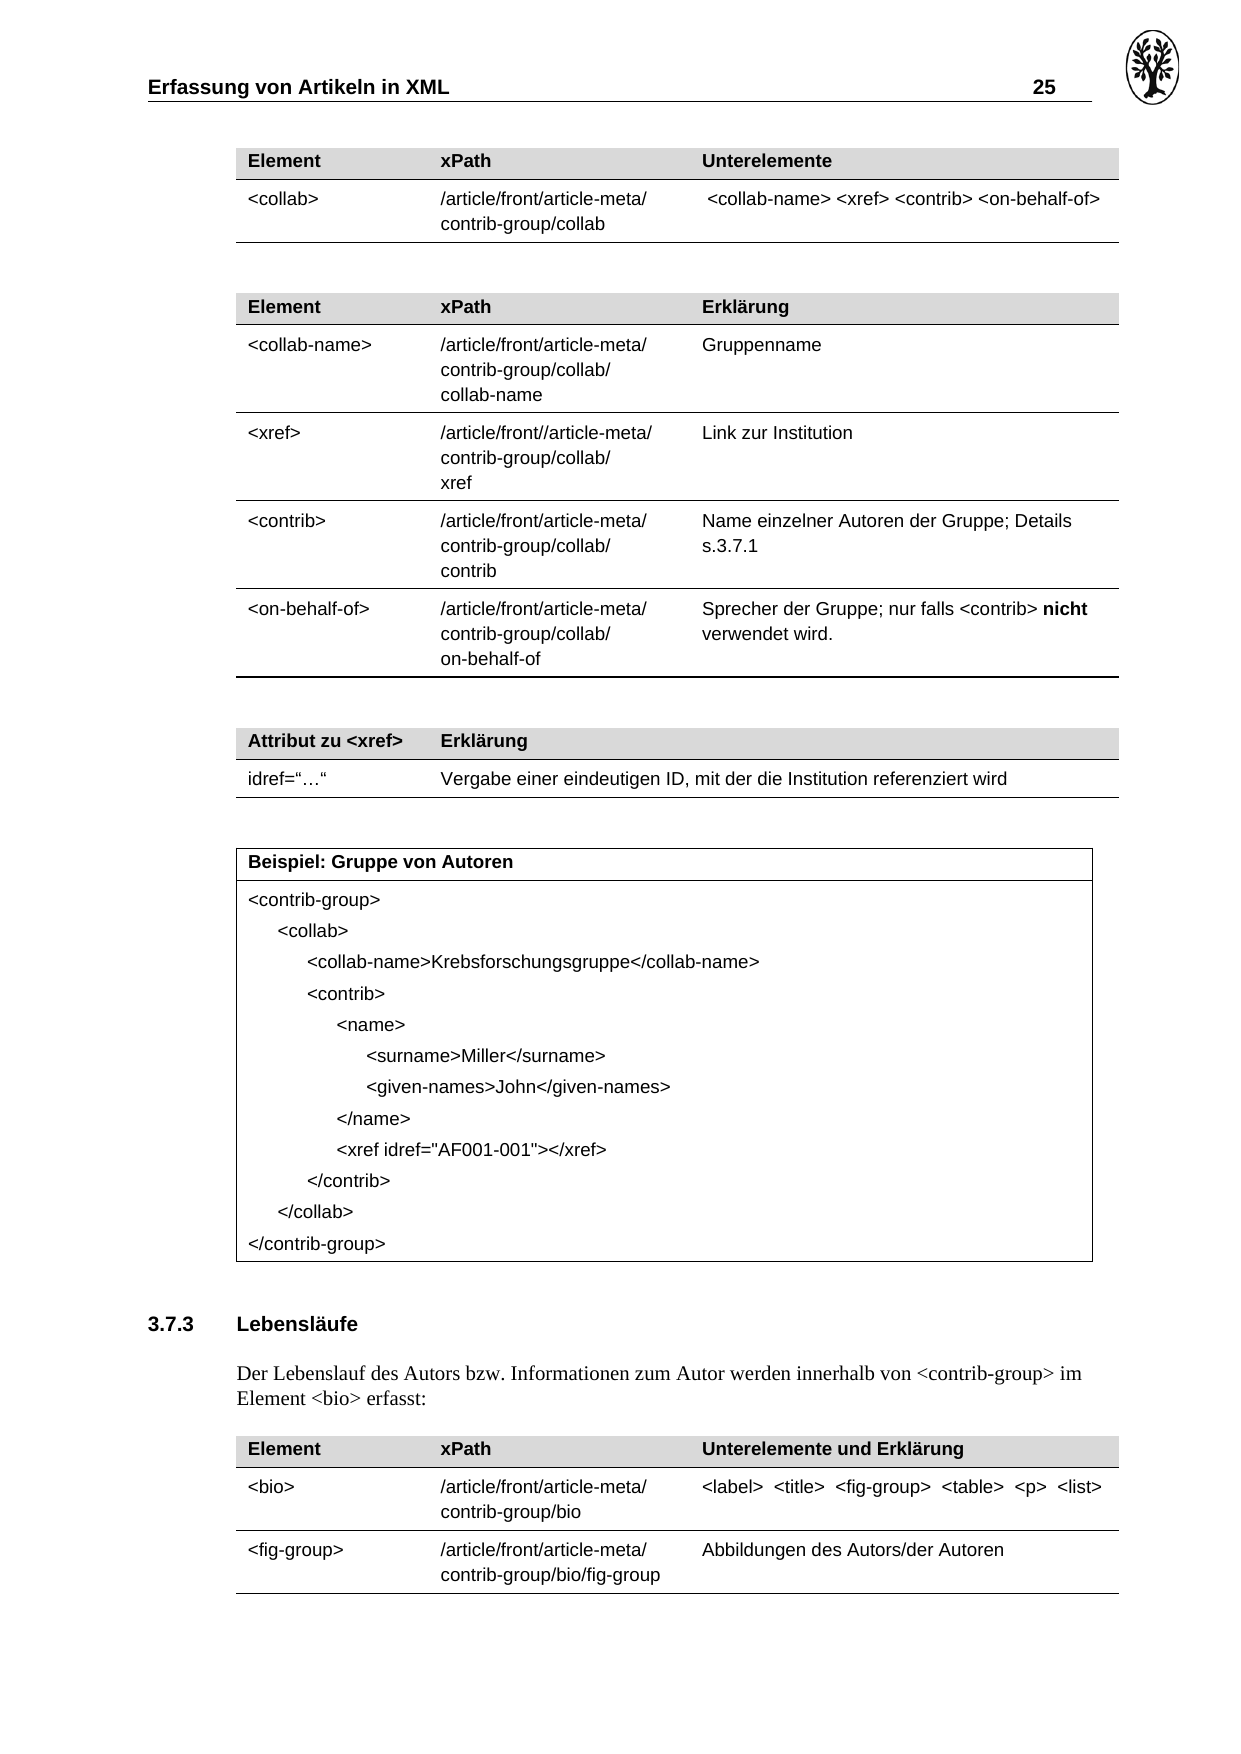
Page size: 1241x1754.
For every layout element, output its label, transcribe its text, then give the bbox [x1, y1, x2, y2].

subtitle Lebensläufe [148, 1312, 1092, 1336]
table_cell /article/front/article-meta/ contrib-group/collab/ on-behalf-of [429, 589, 691, 676]
table_cell <label> <title> <fig-group> <table> <p> <list> [691, 1468, 1119, 1530]
table_header Element [236, 293, 429, 324]
table_cell <collab-name> [236, 325, 429, 412]
table_header Erklärung [429, 728, 691, 759]
table_cell /article/front/article-meta/ contrib-group/collab/ collab-name [429, 325, 691, 412]
table_cell <contrib> [236, 501, 429, 588]
table_header xPath [429, 293, 691, 324]
table_cell Link zur Institution [691, 413, 1119, 500]
table_cell <contrib-group> <collab> <collab-name>Krebsforschungsgruppe</collab-name> <contrib> <name> <surname>Miller</surname> <given-names>John</given-names> </name> <xref idref="AF001-001"></xref> </contrib> </collab> </contrib-group> [237, 881, 1092, 1261]
table_header Attribut zu <xref> [236, 728, 429, 759]
table_cell <collab> [236, 180, 429, 242]
table_header Element [236, 148, 429, 179]
table_cell <on-behalf-of> [236, 589, 429, 676]
table_header Beispiel: Gruppe von Autoren [237, 849, 1092, 879]
table_cell /article/front/article-meta/ contrib-group/collab [429, 180, 691, 242]
table_cell /article/front/article-meta/ contrib-group/bio [429, 1468, 691, 1530]
text Der Lebenslauf des Autors bzw. Informationen zum Autor werden innerhalb von <contrib-group> im Element <bio> erfasst: [236, 1361, 1092, 1411]
table_cell /article/front/article-meta/ contrib-group/collab/ contrib [429, 501, 691, 588]
table_header Unterelemente [691, 148, 1119, 179]
table_cell /article/front/article-meta/ contrib-group/bio/fig-group [429, 1531, 691, 1593]
table_header Element [236, 1436, 429, 1467]
table_cell Name einzelner Autoren der Gruppe; Details s.3.7.1 [691, 501, 1119, 588]
table_cell /article/front//article-meta/ contrib-group/collab/ xref [429, 413, 691, 500]
table_cell idref=“…“ [236, 760, 429, 797]
table_cell <collab-name> <xref> <contrib> <on-behalf-of> [691, 180, 1119, 242]
table_cell <fig-group> [236, 1531, 429, 1593]
table_header xPath [429, 148, 691, 179]
table_cell <xref> [236, 413, 429, 500]
picture [1125, 30, 1180, 105]
table_header Erklärung [691, 293, 1119, 324]
table_cell Vergabe einer eindeutigen ID, mit der die Institution referenziert wird [429, 760, 1119, 797]
table_cell Abbildungen des Autors/der Autoren [691, 1531, 1119, 1593]
table_header [691, 728, 1119, 759]
table_header Unterelemente und Erklärung [691, 1436, 1119, 1467]
table_cell Gruppenname [691, 325, 1119, 412]
table_cell <bio> [236, 1468, 429, 1530]
table_header xPath [429, 1436, 691, 1467]
table_cell Sprecher der Gruppe; nur falls <contrib> nicht verwendet wird. [691, 589, 1119, 676]
